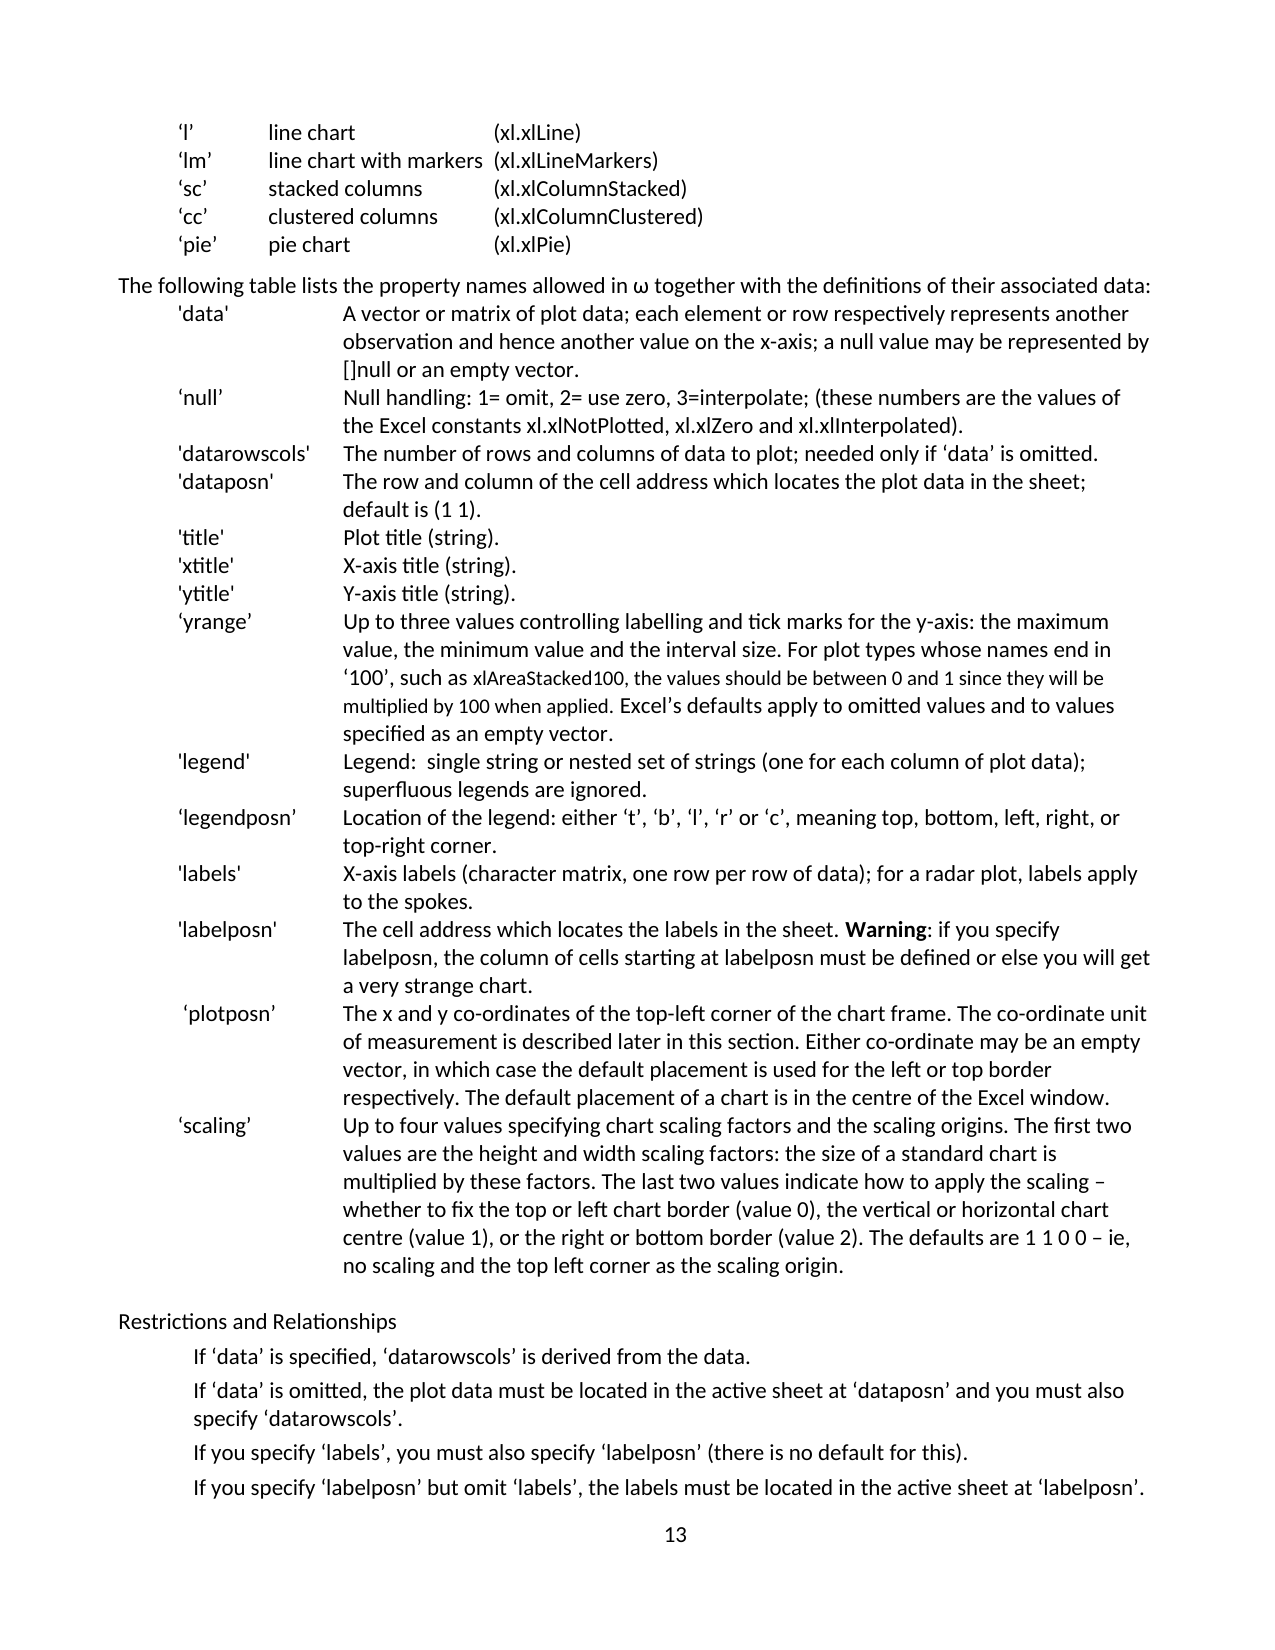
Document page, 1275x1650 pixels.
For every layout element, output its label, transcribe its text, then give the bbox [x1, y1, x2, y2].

text 'data' A vector or matrix of plot data; each element or row respectively represents another observation and hence another value on the x-axis; a null value may be represented by []null or an empty vector. [177, 299, 1157, 383]
text ‘sc’ stacked columns (xl.xlColumnStacked) [177, 174, 1157, 202]
text ‘lm’ line chart with markers (xl.xlLineMarkers) [177, 146, 1157, 174]
text 'ytitle' Y-axis title (string). [177, 579, 1157, 607]
text 'labelposn' The cell address which locates the labels in the sheet. Warning: if you specify labelposn, the column of cells starting at labelposn must be defined or else you will get a very strange chart. [177, 915, 1157, 999]
text ‘l’ line chart (xl.xlLine) [177, 118, 1157, 146]
text ‘cc’ clustered columns (xl.xlColumnClustered) [118, 202, 1157, 230]
text 'legend' Legend: single string or nested set of strings (one for each column of plot data); superfluous legends are ignored. [177, 747, 1157, 803]
text If you specify ‘labelposn’ but omit ‘labels’, the labels must be located in the active sheet at ‘labelposn’. [193, 1473, 1157, 1501]
text 'labels' X-axis labels (character matrix, one row per row of data); for a radar plot, labels apply to the spokes. [177, 859, 1157, 915]
text Restrictions and Relationships [118, 1307, 1157, 1336]
text 'title' Plot title (string). [177, 523, 1157, 551]
text If you specify ‘labels’, you must also specify ‘labelposn’ (there is no default for this). [193, 1438, 1157, 1466]
text ‘legendposn’ Location of the legend: either ‘t’, ‘b’, ‘l’, ‘r’ or ‘c’, meaning top, bottom, left, right, or top-right corner. [177, 803, 1157, 859]
text 'xtitle' X-axis title (string). [177, 551, 1157, 579]
text If ‘data’ is omitted, the plot data must be located in the active sheet at ‘dataposn’ and you must also specify ‘datarowscols’. [193, 1376, 1157, 1432]
text ‘pie’ pie chart (xl.xlPie) [118, 230, 1157, 258]
text 'datarowscols' The number of rows and columns of data to plot; needed only if ‘data’ is omitted. [177, 439, 1157, 467]
text ‘null’ Null handling: 1= omit, 2= use zero, 3=interpolate; (these numbers are the values of the Excel constants xl.xlNotPlotted, xl.xlZero and xl.xlInterpolated). [177, 383, 1157, 439]
text If ‘data’ is specified, ‘datarowscols’ is derived from the data. [193, 1342, 1157, 1370]
text 'dataposn' The row and column of the cell address which locates the plot data in the sheet; default is (1 1). [177, 467, 1157, 523]
text ‘scaling’ Up to four values specifying chart scaling factors and the scaling origins. The first two values are the height and width scaling factors: the size of a standard chart is multiplied by these factors. The last two values indicate how to apply the scaling – whether to fix the top or left chart border (value 0), the vertical or horizontal chart centre (value 1), or the right or bottom border (value 2). The defaults are 1 1 0 0 – ie, no scaling and the top left corner as the scaling origin. [177, 1111, 1157, 1279]
text ‘yrange’ Up to three values controlling labelling and tick marks for the y-axis: the maximum value, the minimum value and the interval size. For plot types whose names end in ‘100’, such as xlAreaStacked100, the values should be between 0 and 1 since they will be multiplied by 100 when applied. Excel’s defaults apply to omitted values and to values specified as an empty vector. [177, 607, 1157, 747]
text ‘plotposn’ The x and y co-ordinates of the top-left corner of the chart frame. The co-ordinate unit of measurement is described later in this section. Either co-ordinate may be an empty vector, in which case the default placement is used for the left or top border respectively. The default placement of a chart is in the centre of the Excel window. [177, 999, 1157, 1111]
text The following table lists the property names allowed in ω together with the definitions of their associated data: [118, 271, 1157, 299]
